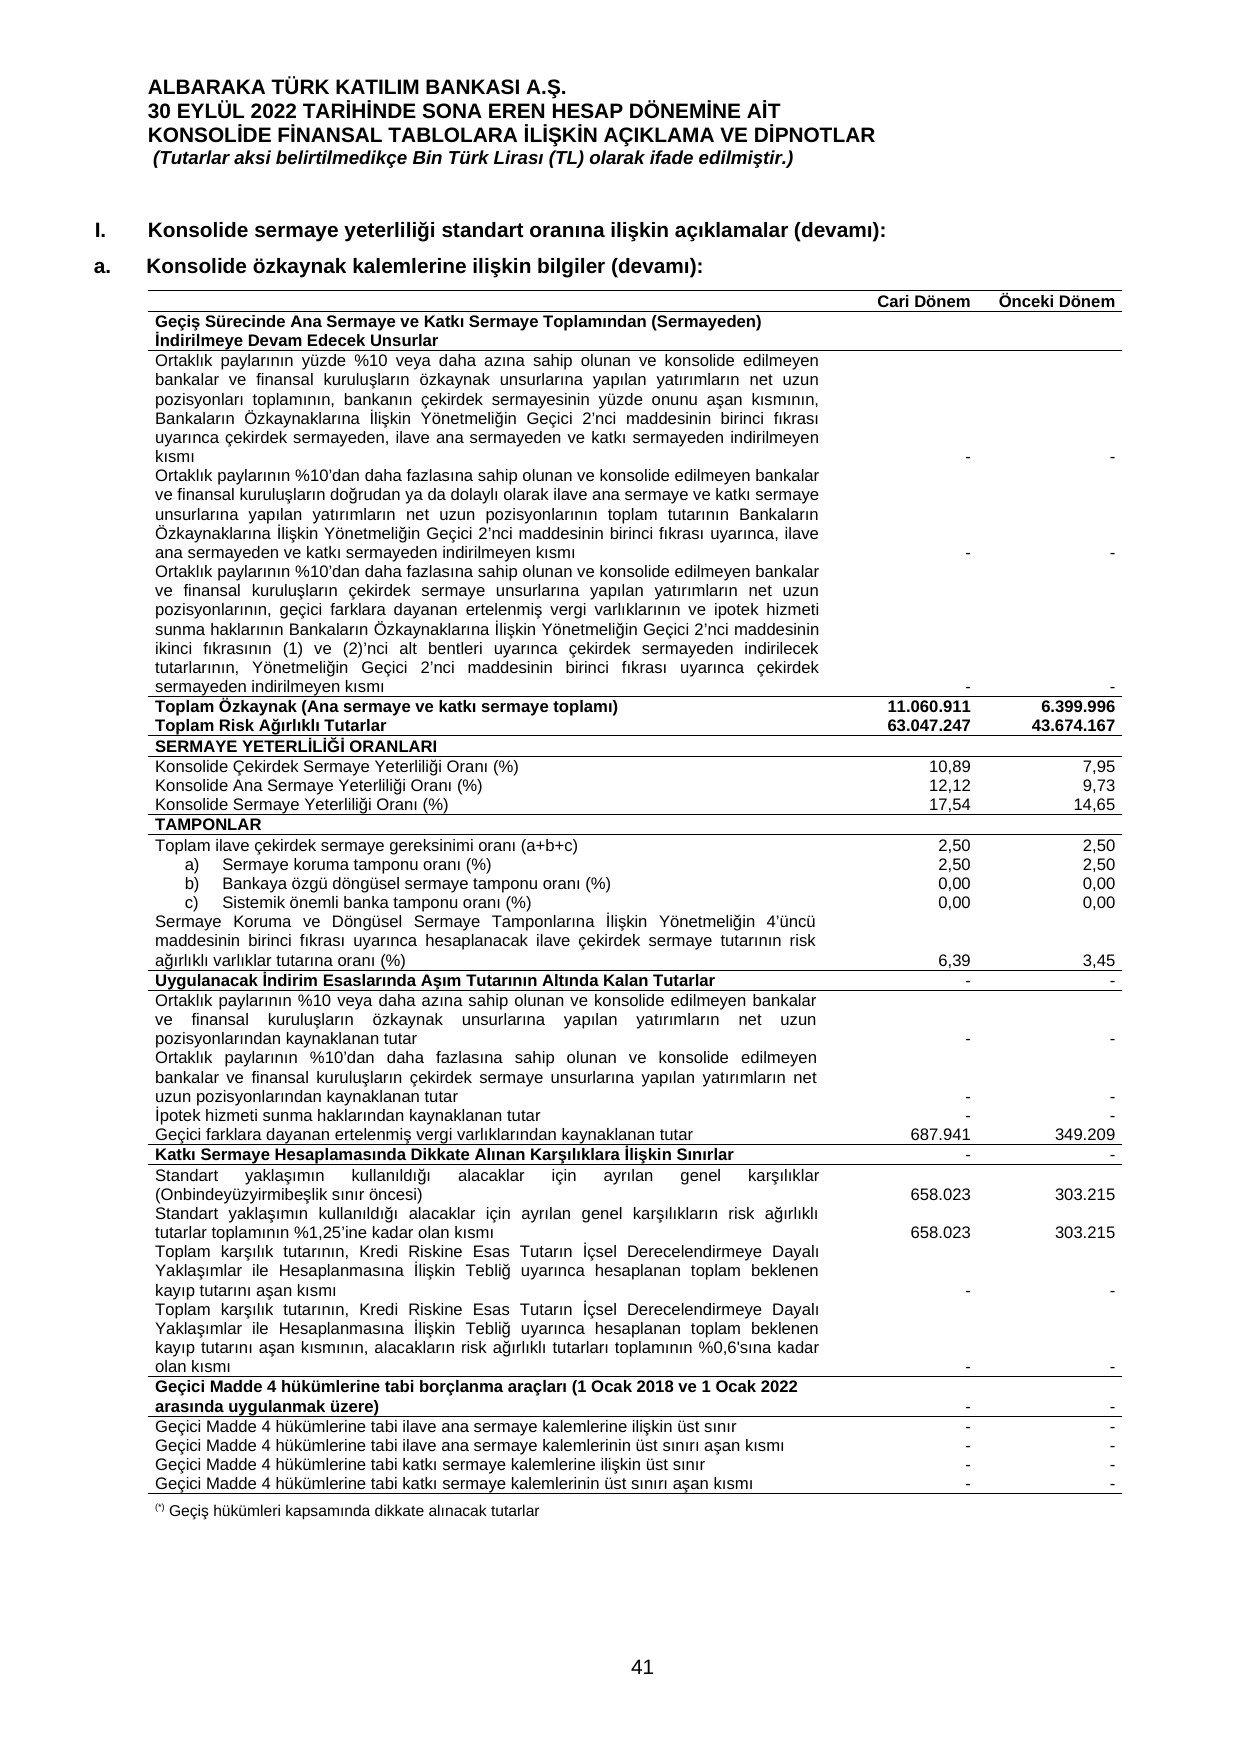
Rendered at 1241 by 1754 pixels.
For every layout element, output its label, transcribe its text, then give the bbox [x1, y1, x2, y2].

list I. Konsolide sermaye yeterliliği standart oranına ilişkin açıklamalar (devamı): [89, 217, 1137, 241]
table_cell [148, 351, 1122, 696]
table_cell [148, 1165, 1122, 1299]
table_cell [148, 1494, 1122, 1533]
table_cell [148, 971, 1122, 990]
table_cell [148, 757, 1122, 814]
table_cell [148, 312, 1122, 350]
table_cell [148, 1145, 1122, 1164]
list Konsolide özkaynak kalemlerine ilişkin bilgiler (devamı): [94, 254, 1137, 278]
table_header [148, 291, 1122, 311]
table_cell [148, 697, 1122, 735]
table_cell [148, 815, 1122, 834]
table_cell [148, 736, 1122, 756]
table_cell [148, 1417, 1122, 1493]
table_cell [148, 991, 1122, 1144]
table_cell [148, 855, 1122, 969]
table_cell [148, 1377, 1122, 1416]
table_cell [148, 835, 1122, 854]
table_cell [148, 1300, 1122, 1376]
